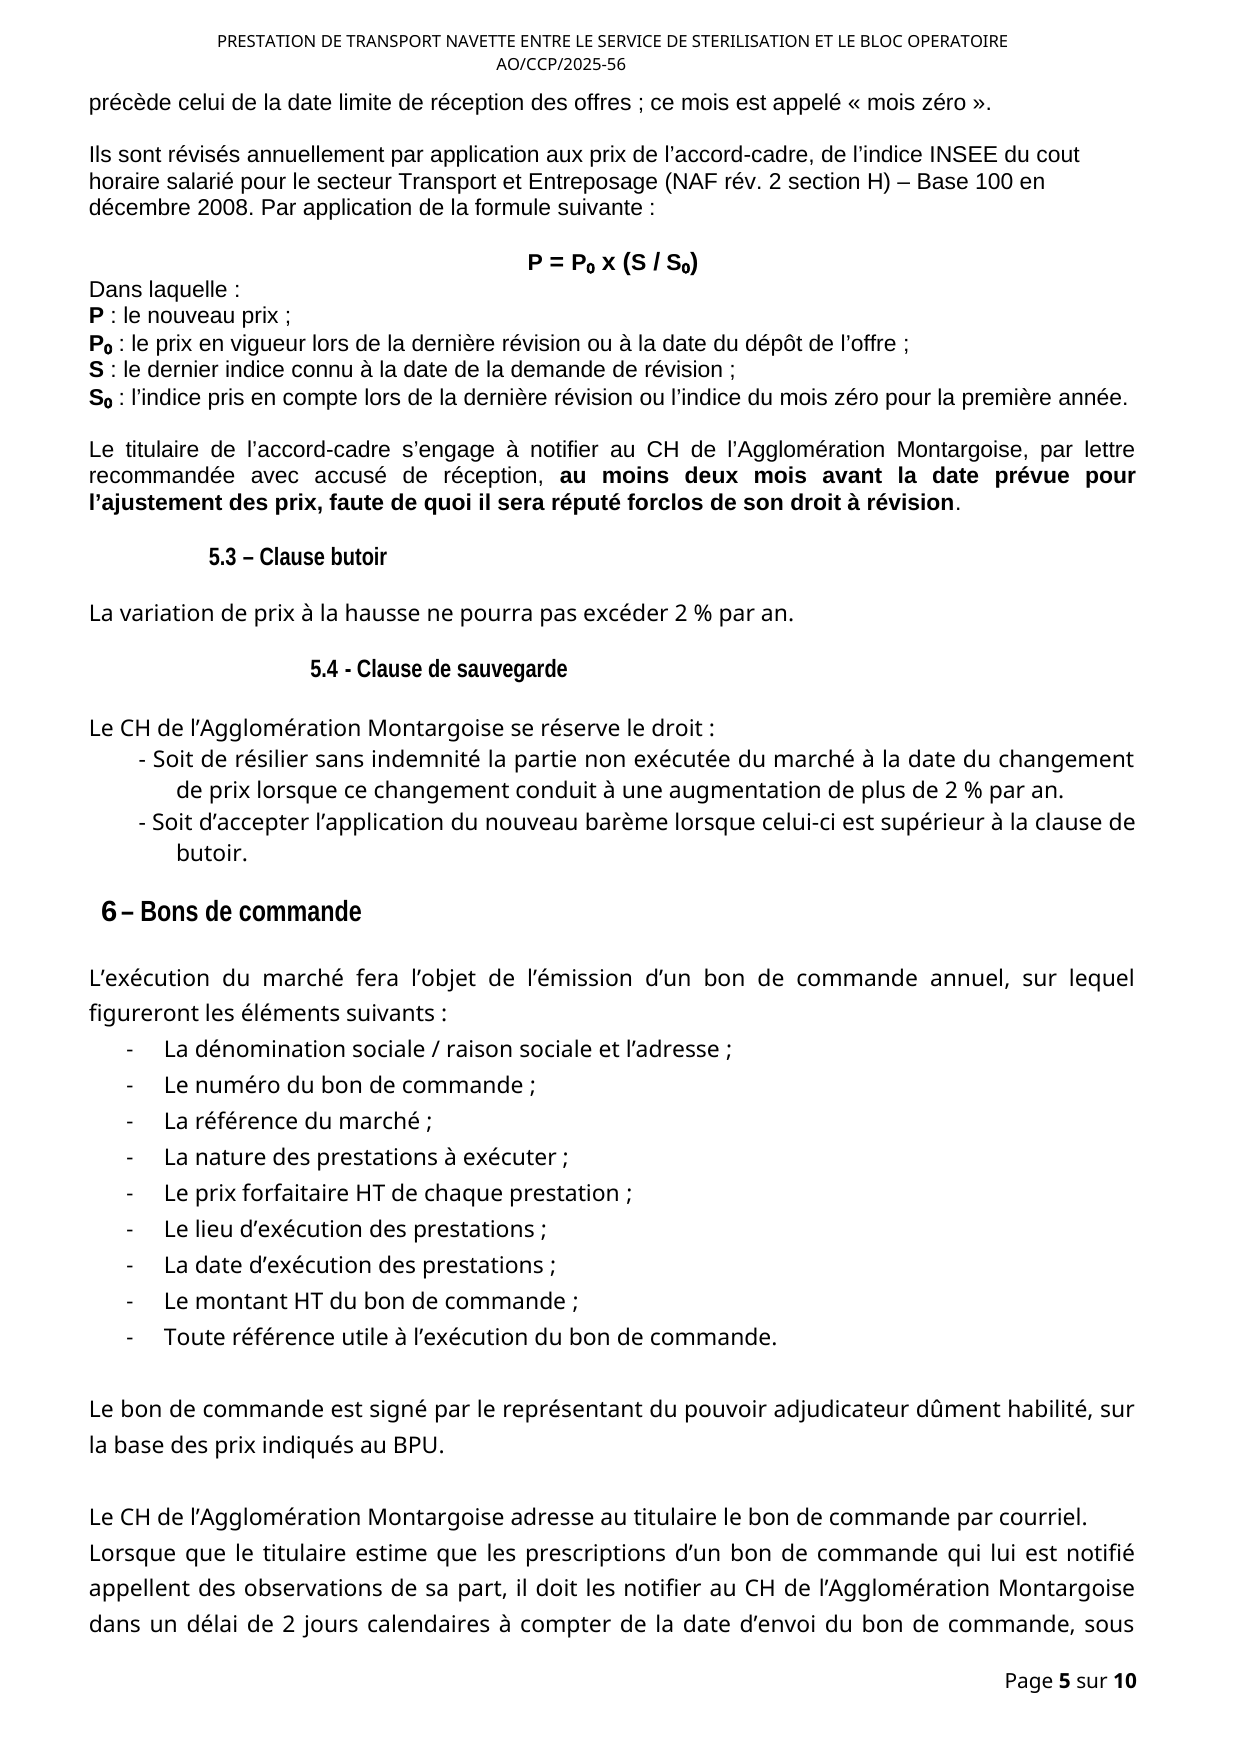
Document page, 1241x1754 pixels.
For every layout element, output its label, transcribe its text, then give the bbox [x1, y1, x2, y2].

list Toute référence utile à l’exécution du bon de commande. [126, 1321, 1137, 1352]
list - Soit d’accepter l’application du nouveau barème lorsque celui-ci est supérieur à la clause de butoir. [138, 806, 1137, 868]
list Le lieu d’exécution des prestations ; [126, 1213, 1137, 1244]
text Le titulaire de l’accord-cadre s’engage à notifier au CH de l’Agglomération Montargoise, par lettre recommandée avec accusé de réception, au moins deux mois avant la date prévue pour l’ajustement des prix, faute de quoi il sera réputé forclos de son droit à révision. [89, 436, 1137, 515]
list - Soit de résilier sans indemnité la partie non exécutée du marché à la date du changement de prix lorsque ce changement conduit à une augmentation de plus de 2 % par an. [138, 743, 1137, 806]
text P : le nouveau prix ; [89, 302, 1137, 328]
text P = P₀ x (S / S₀) [89, 247, 1137, 276]
list Le prix forfaitaire HT de chaque prestation ; [126, 1177, 1137, 1208]
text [89, 1536, 1137, 1639]
list La référence du marché ; [126, 1105, 1137, 1136]
text L’exécution du marché fera l’objet de l’émission d’un bon de commande annuel, sur lequel figureront les éléments suivants : [89, 961, 1137, 1029]
text Ils sont révisés annuellement par application aux prix de l’accord-cadre, de l’indice INSEE du cout horaire salarié pour le secteur Transport et Entreposage (NAF rév. 2 section H) – Base 100 en décembre 2008. Par application de la formule suivante : [89, 141, 1137, 220]
text S : le dernier indice connu à la date de la demande de révision ; [89, 356, 1137, 382]
text Le bon de commande est signé par le représentant du pouvoir adjudicateur dûment habilité, sur la base des prix indiqués au BPU. [89, 1393, 1137, 1460]
list La nature des prestations à exécuter ; [126, 1141, 1137, 1172]
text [89, 89, 1137, 115]
text Le CH de l’Agglomération Montargoise se réserve le droit : [89, 712, 1137, 743]
text Le CH de l’Agglomération Montargoise adresse au titulaire le bon de commande par courriel. [89, 1501, 1137, 1532]
text La variation de prix à la hausse ne pourra pas excéder 2 % par an. [89, 597, 1137, 628]
list Le numéro du bon de commande ; [126, 1069, 1137, 1101]
text S₀ : l’indice pris en compte lors de la dernière révision ou l’indice du mois zéro pour la première année. [89, 382, 1137, 410]
subtitle – Clause butoir [208, 542, 1137, 570]
subtitle - Clause de sauvegarde [310, 654, 1137, 683]
list La date d’exécution des prestations ; [126, 1249, 1137, 1280]
list La dénomination sociale / raison sociale et l’adresse ; [126, 1033, 1137, 1064]
list Le montant HT du bon de commande ; [126, 1285, 1137, 1316]
text P₀ : le prix en vigueur lors de la dernière révision ou à la date du dépôt de l’offre ; [89, 328, 1137, 356]
subtitle – Bons de commande [101, 894, 1137, 928]
text Dans laquelle : [89, 276, 1137, 302]
